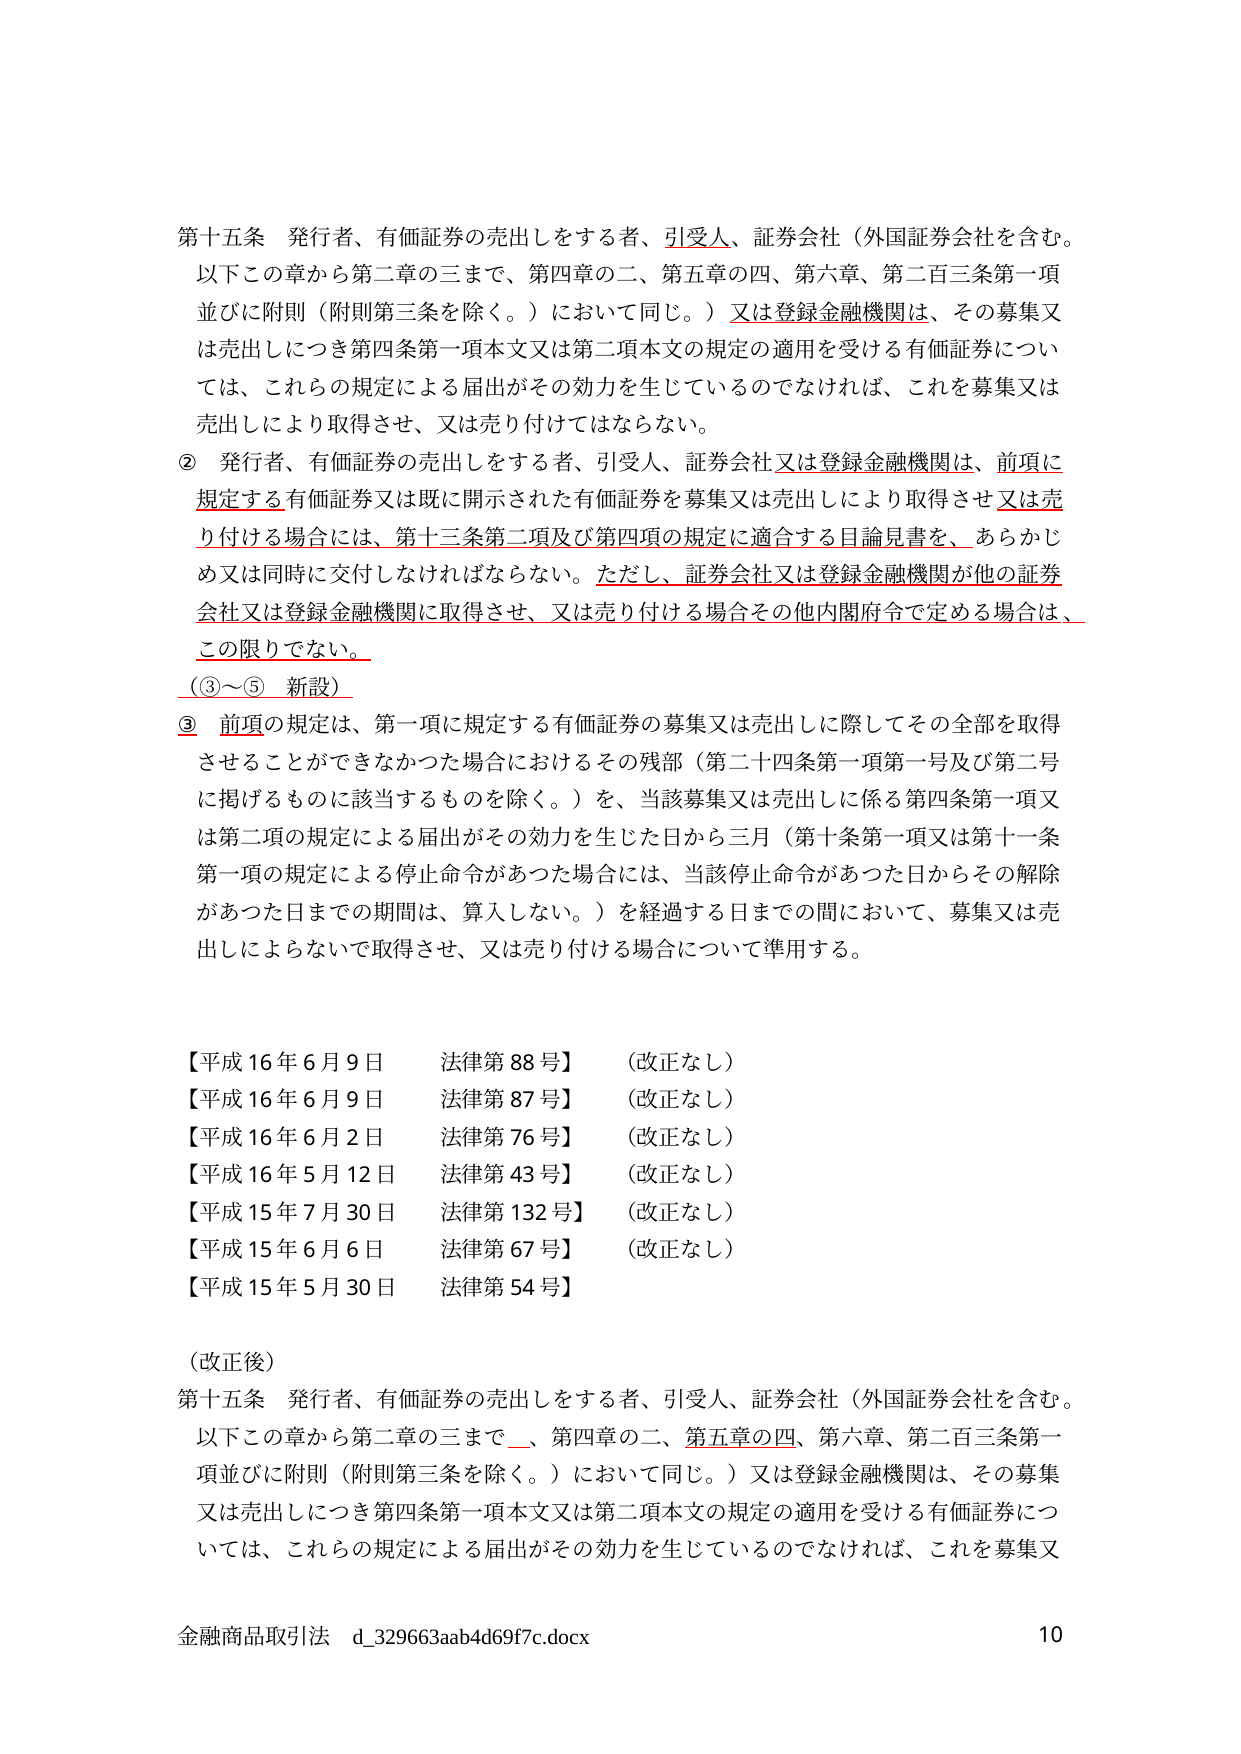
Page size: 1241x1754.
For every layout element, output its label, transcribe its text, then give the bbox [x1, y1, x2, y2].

text 【平成15年6月6日 法律第67号】 （改正なし） [177, 1229, 1063, 1267]
text ② 発行者、有価証券の売出しをする者、引受人、証券会社又は登録金融機関は、前項に規定する有価証券又は既に開示された有価証券を募集又は売出しにより取得させ又は売り付ける場合には、第十三条第二項及び第四項の規定に適合する目論見書を、あらかじめ又は同時に交付しなければならない。ただし、証券会社又は登録金融機関が他の証券会社又は登録金融機関に取得させ、又は売り付ける場合その他内閣府令で定める場合は、この限りでない。 [177, 442, 1063, 667]
text 【平成16年5月12日 法律第43号】 （改正なし） [177, 1154, 1063, 1192]
text 【平成16年6月9日 法律第87号】 （改正なし） [177, 1079, 1063, 1117]
text 【平成16年6月2日 法律第76号】 （改正なし） [177, 1117, 1063, 1154]
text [177, 1379, 1063, 1567]
text 【平成15年7月30日 法律第132号】 （改正なし） [177, 1192, 1063, 1229]
text （③～⑤ 新設） [177, 667, 1063, 704]
text ③ 前項の規定は、第一項に規定する有価証券の募集又は売出しに際してその全部を取得させることができなかつた場合におけるその残部（第二十四条第一項第一号及び第二号に掲げるものに該当するものを除く。）を、当該募集又は売出しに係る第四条第一項又は第二項の規定による届出がその効力を生じた日から三月（第十条第一項又は第十一条第一項の規定による停止命令があつた場合には、当該停止命令があつた日からその解除があつた日までの期間は、算入しない。）を経過する日までの間において、募集又は売出しによらないで取得させ、又は売り付ける場合について準用する。 [177, 704, 1063, 967]
text 【平成15年5月30日 法律第54号】 [177, 1267, 1063, 1304]
text 【平成16年6月9日 法律第88号】 （改正なし） [177, 1042, 1063, 1079]
text （改正後） [177, 1342, 1063, 1379]
